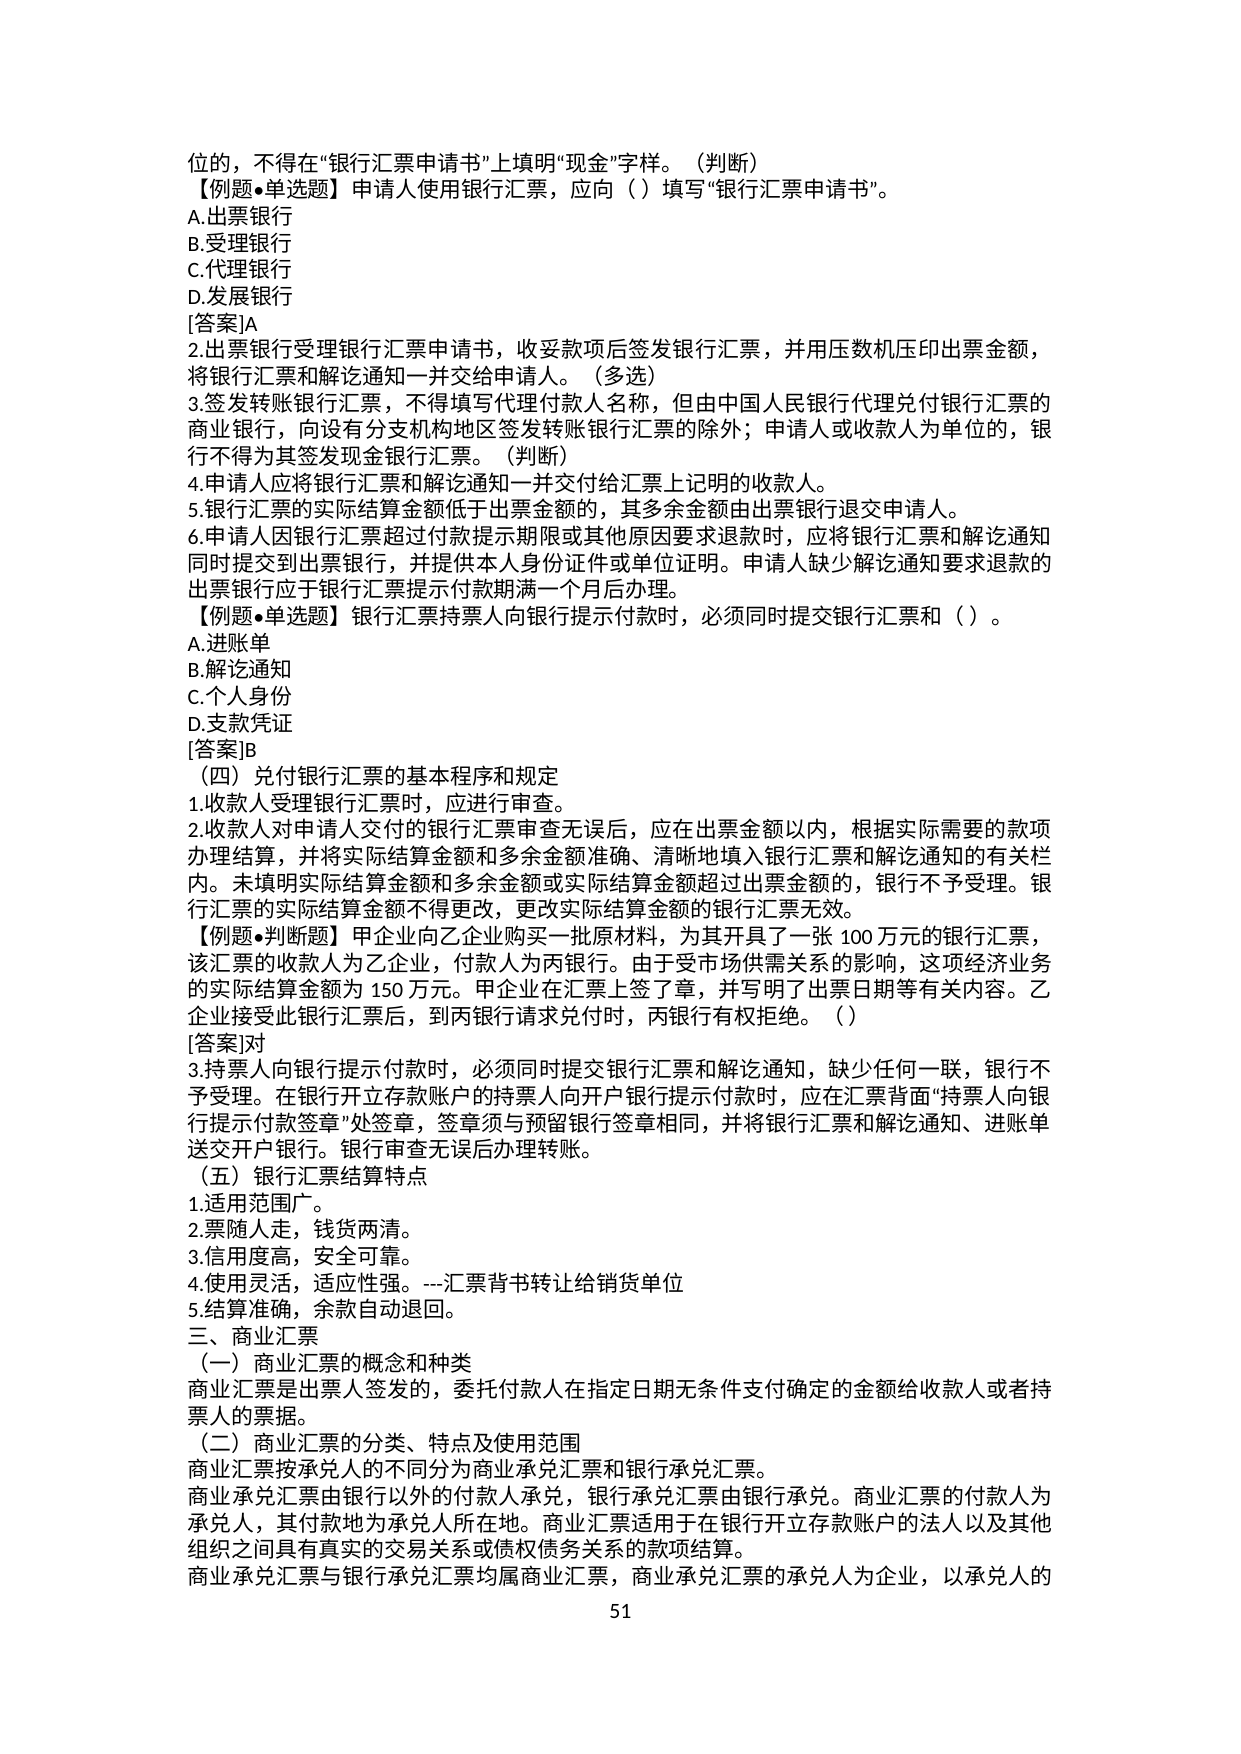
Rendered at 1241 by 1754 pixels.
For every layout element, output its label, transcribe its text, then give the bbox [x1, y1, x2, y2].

text [答案]对 [187, 1030, 1053, 1057]
text 2.出票银行受理银行汇票申请书，收妥款项后签发银行汇票，并用压数机压印出票金额，将银行汇票和解讫通知一并交给申请人。（多选） [187, 337, 1053, 390]
text 2.票随人走，钱货两清。 [187, 1217, 1053, 1243]
text （四）兑付银行汇票的基本程序和规定 [187, 763, 1053, 790]
text （一）商业汇票的概念和种类 [187, 1350, 1053, 1377]
text 5.结算准确，余款自动退回。 [187, 1297, 1053, 1323]
text 5.银行汇票的实际结算金额低于出票金额的，其多余金额由出票银行退交申请人。 [187, 497, 1053, 523]
text C.代理银行 [187, 257, 1053, 283]
text 3.签发转账银行汇票，不得填写代理付款人名称，但由中国人民银行代理兑付银行汇票的商业银行，向设有分支机构地区签发转账银行汇票的除外；申请人或收款人为单位的，银行不得为其签发现金银行汇票。（判断） [187, 390, 1053, 470]
text B.解讫通知 [187, 657, 1053, 683]
text 3.信用度高，安全可靠。 [187, 1243, 1053, 1270]
text 4.使用灵活，适应性强。---汇票背书转让给销货单位 [187, 1270, 1053, 1297]
text C.个人身份 [187, 683, 1053, 710]
text D.发展银行 [187, 283, 1053, 310]
text 【例题•单选题】申请人使用银行汇票，应向（ ）填写“银行汇票申请书”。 [187, 177, 1053, 203]
text 三、商业汇票 [187, 1323, 1053, 1350]
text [187, 1563, 1053, 1590]
text 【例题•单选题】银行汇票持票人向银行提示付款时，必须同时提交银行汇票和（ ）。 [187, 603, 1053, 630]
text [187, 150, 1053, 177]
text 1.适用范围广。 [187, 1190, 1053, 1217]
text 商业汇票是出票人签发的，委托付款人在指定日期无条件支付确定的金额给收款人或者持票人的票据。 [187, 1377, 1053, 1430]
text （二）商业汇票的分类、特点及使用范围 [187, 1430, 1053, 1457]
text B.受理银行 [187, 230, 1053, 257]
text 2.收款人对申请人交付的银行汇票审查无误后，应在出票金额以内，根据实际需要的款项办理结算，并将实际结算金额和多余金额准确、清晰地填入银行汇票和解讫通知的有关栏内。未填明实际结算金额和多余金额或实际结算金额超过出票金额的，银行不予受理。银行汇票的实际结算金额不得更改，更改实际结算金额的银行汇票无效。 [187, 817, 1053, 923]
text 商业汇票按承兑人的不同分为商业承兑汇票和银行承兑汇票。 [187, 1457, 1053, 1483]
text [答案]A [187, 310, 1053, 337]
text A.进账单 [187, 630, 1053, 657]
text 1.收款人受理银行汇票时，应进行审查。 [187, 790, 1053, 817]
text 6.申请人因银行汇票超过付款提示期限或其他原因要求退款时，应将银行汇票和解讫通知同时提交到出票银行，并提供本人身份证件或单位证明。申请人缺少解讫通知要求退款的，出票银行应于银行汇票提示付款期满一个月后办理。 [187, 523, 1053, 603]
text [答案]B [187, 737, 1053, 763]
text 3.持票人向银行提示付款时，必须同时提交银行汇票和解讫通知，缺少任何一联，银行不予受理。在银行开立存款账户的持票人向开户银行提示付款时，应在汇票背面“持票人向银行提示付款签章”处签章，签章须与预留银行签章相同，并将银行汇票和解讫通知、进账单送交开户银行。银行审查无误后办理转账。 [187, 1057, 1053, 1163]
text A.出票银行 [187, 203, 1053, 230]
text D.支款凭证 [187, 710, 1053, 737]
text 【例题•判断题】甲企业向乙企业购买一批原材料，为其开具了一张100万元的银行汇票，该汇票的收款人为乙企业，付款人为丙银行。由于受市场供需关系的影响，这项经济业务的实际结算金额为150万元。甲企业在汇票上签了章，并写明了出票日期等有关内容。乙企业接受此银行汇票后，到丙银行请求兑付时，丙银行有权拒绝。（ ） [187, 923, 1053, 1030]
text 商业承兑汇票由银行以外的付款人承兑，银行承兑汇票由银行承兑。商业汇票的付款人为承兑人，其付款地为承兑人所在地。商业汇票适用于在银行开立存款账户的法人以及其他组织之间具有真实的交易关系或债权债务关系的款项结算。 [187, 1483, 1053, 1563]
text 4.申请人应将银行汇票和解讫通知一并交付给汇票上记明的收款人。 [187, 470, 1053, 497]
text （五）银行汇票结算特点 [187, 1163, 1053, 1190]
